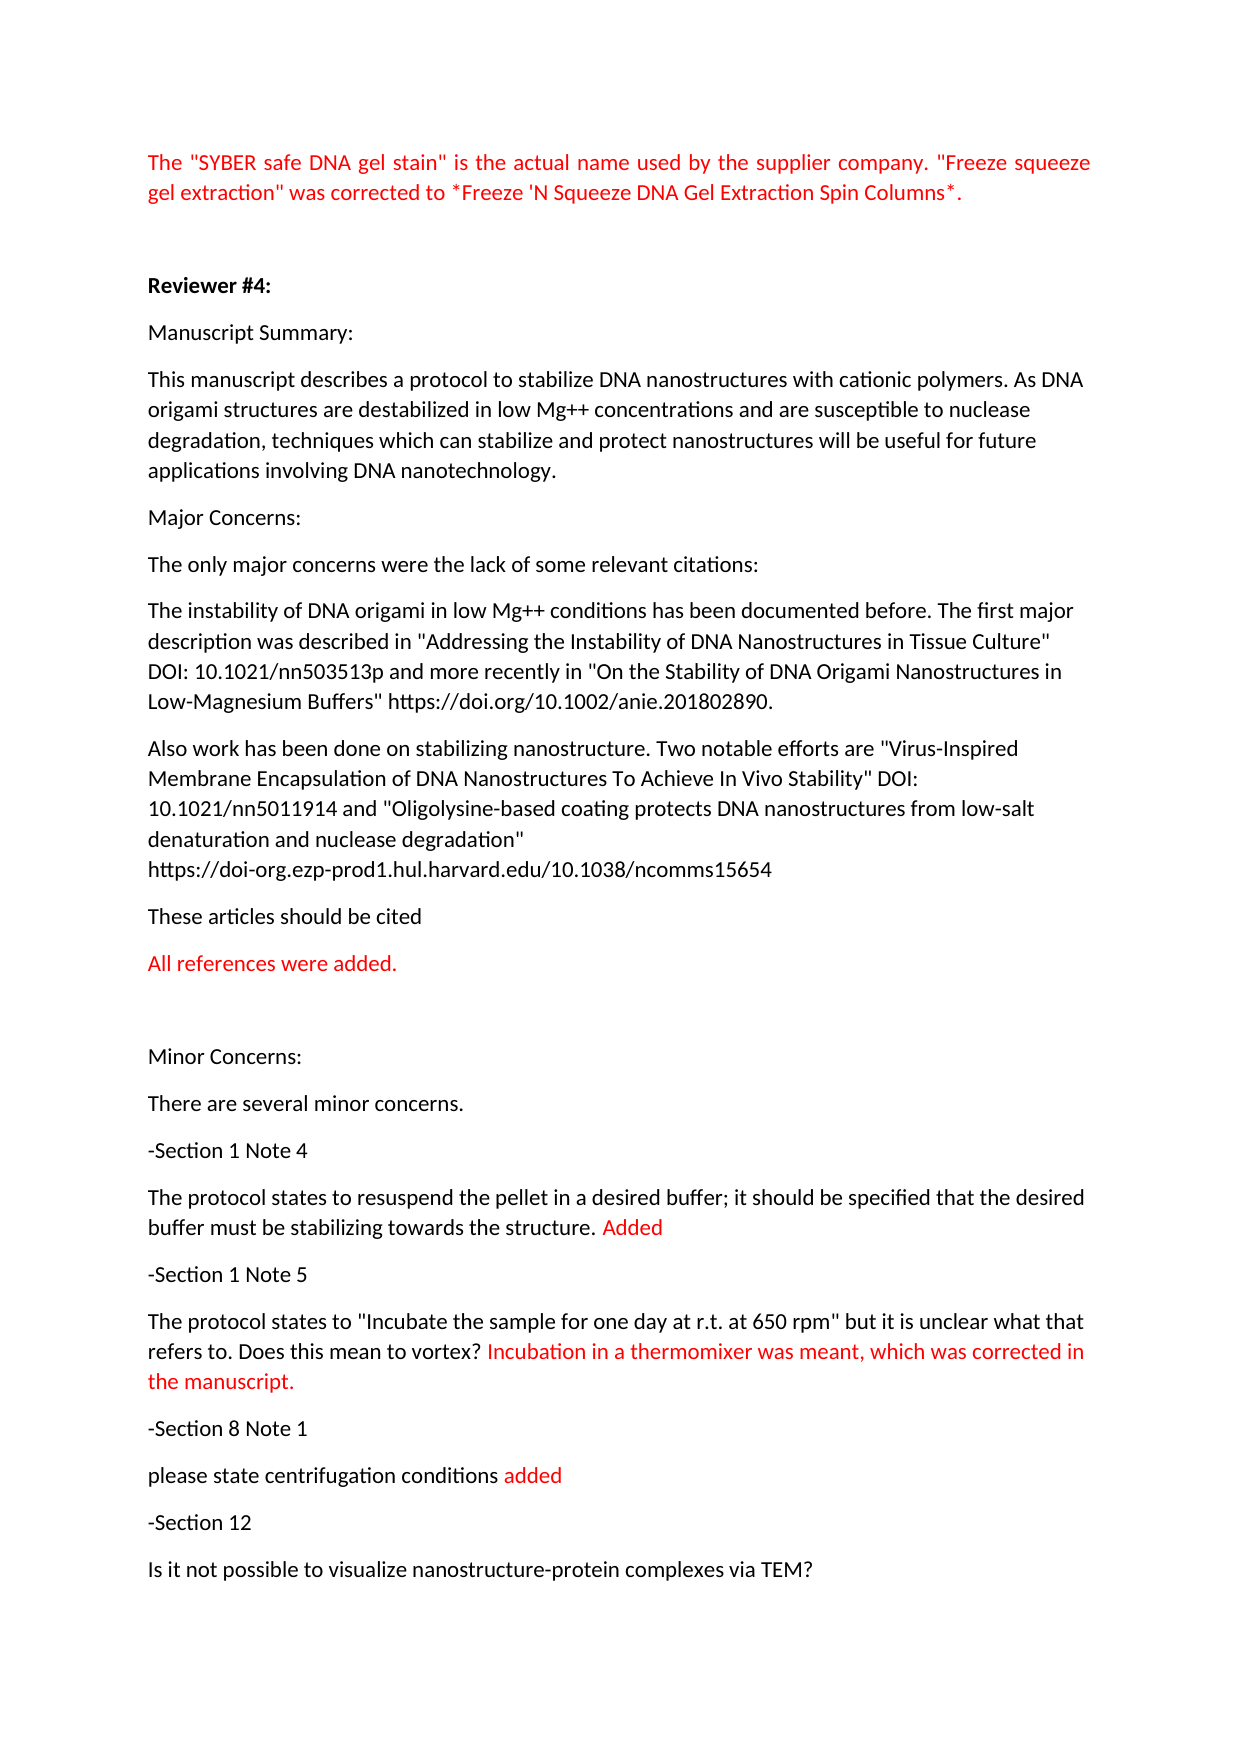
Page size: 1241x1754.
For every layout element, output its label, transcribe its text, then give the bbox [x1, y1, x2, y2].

text The "SYBER safe DNA gel stain" is the actual name used by the supplier company. "Freeze squeeze gel extraction" was corrected to *Freeze 'N Squeeze DNA Gel Extraction Spin Columns*. [148, 148, 1093, 206]
text Minor Concerns: [148, 1042, 1093, 1070]
text -Section 8 Note 1 [148, 1414, 1093, 1442]
text All references were added. [148, 949, 1093, 977]
text The only major concerns were the lack of some relevant citations: [148, 550, 1093, 578]
text The protocol states to "Incubate the sample for one day at r.t. at 650 rpm" but it is unclear what that refers to. Does this mean to vortex? Incubation in a thermomixer was meant, which was corrected in the manuscript. [148, 1307, 1093, 1395]
text This manuscript describes a protocol to stabilize DNA nanostructures with cationic polymers. As DNA origami structures are destabilized in low Mg++ concentrations and are susceptible to nuclease degradation, techniques which can stabilize and protect nanostructures will be useful for future applications involving DNA nanotechnology. [148, 365, 1093, 484]
text Also work has been done on stabilizing nanostructure. Two notable efforts are "Virus-Inspired Membrane Encapsulation of DNA Nanostructures To Achieve In Vivo Stability" DOI: 10.1021/nn5011914 and "Oligolysine-based coating protects DNA nanostructures from low-salt denaturation and nuclease degradation" https://doi-org.ezp-prod1.hul.harvard.edu/10.1038/ncomms15654 [148, 734, 1093, 883]
text -Section 12 [148, 1508, 1093, 1536]
text Major Concerns: [148, 503, 1093, 531]
text please state centrifugation conditions added [148, 1461, 1093, 1489]
text Is it not possible to visualize nanostructure-protein complexes via TEM? [148, 1555, 1093, 1583]
text -Section 1 Note 4 [148, 1136, 1093, 1164]
text These articles should be cited [148, 902, 1093, 930]
text There are several minor concerns. [148, 1089, 1093, 1117]
text -Section 1 Note 5 [148, 1260, 1093, 1288]
text Reviewer #4: [148, 272, 1093, 299]
text Manuscript Summary: [148, 318, 1093, 346]
text The instability of DNA origami in low Mg++ conditions has been documented before. The first major description was described in "Addressing the Instability of DNA Nanostructures in Tissue Culture" DOI: 10.1021/nn503513p and more recently in "On the Stability of DNA Origami Nanostructures in Low-Magnesium Buffers" https://doi.org/10.1002/anie.201802890. [148, 597, 1093, 715]
text The protocol states to resuspend the pellet in a desired buffer; it should be specified that the desired buffer must be stabilizing towards the structure. Added [148, 1183, 1093, 1241]
